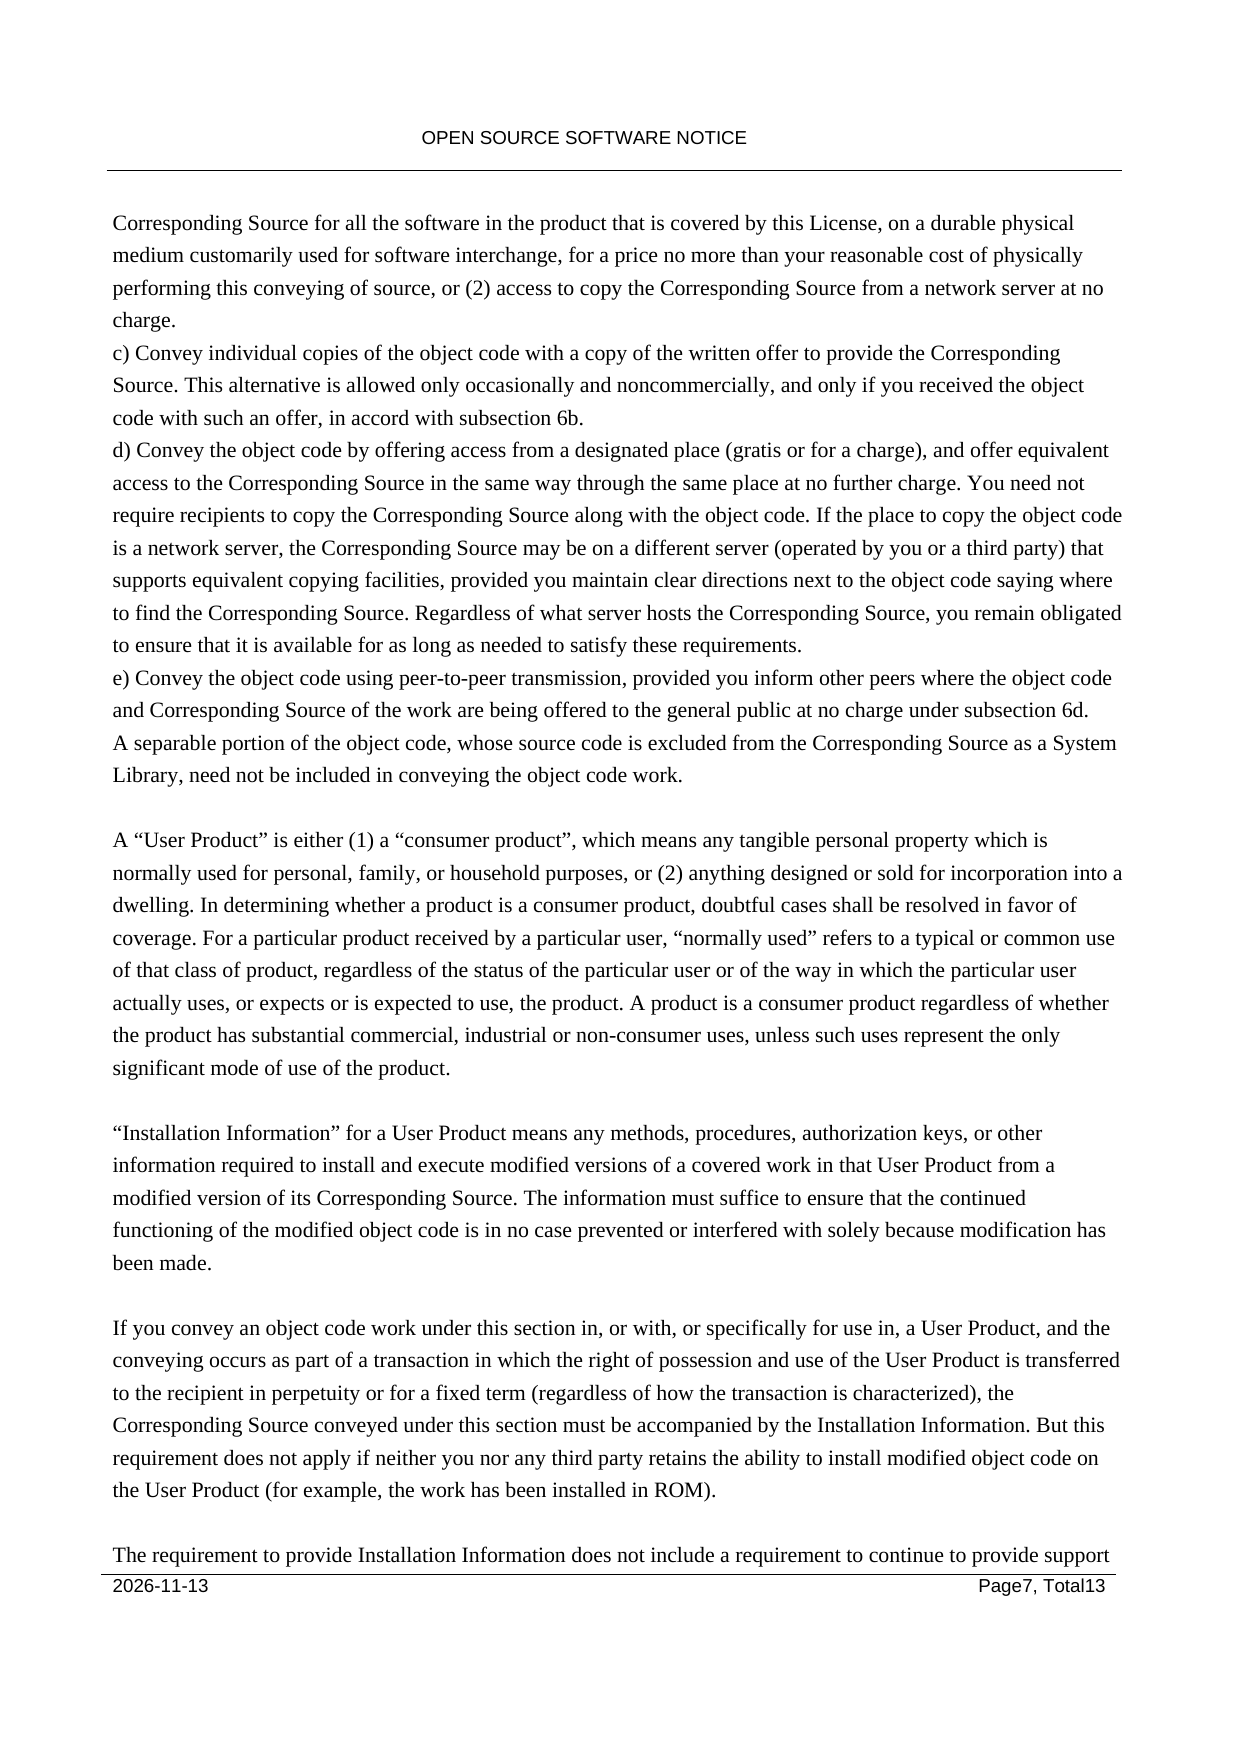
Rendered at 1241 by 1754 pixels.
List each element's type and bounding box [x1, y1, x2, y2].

text [112, 206, 1128, 1571]
